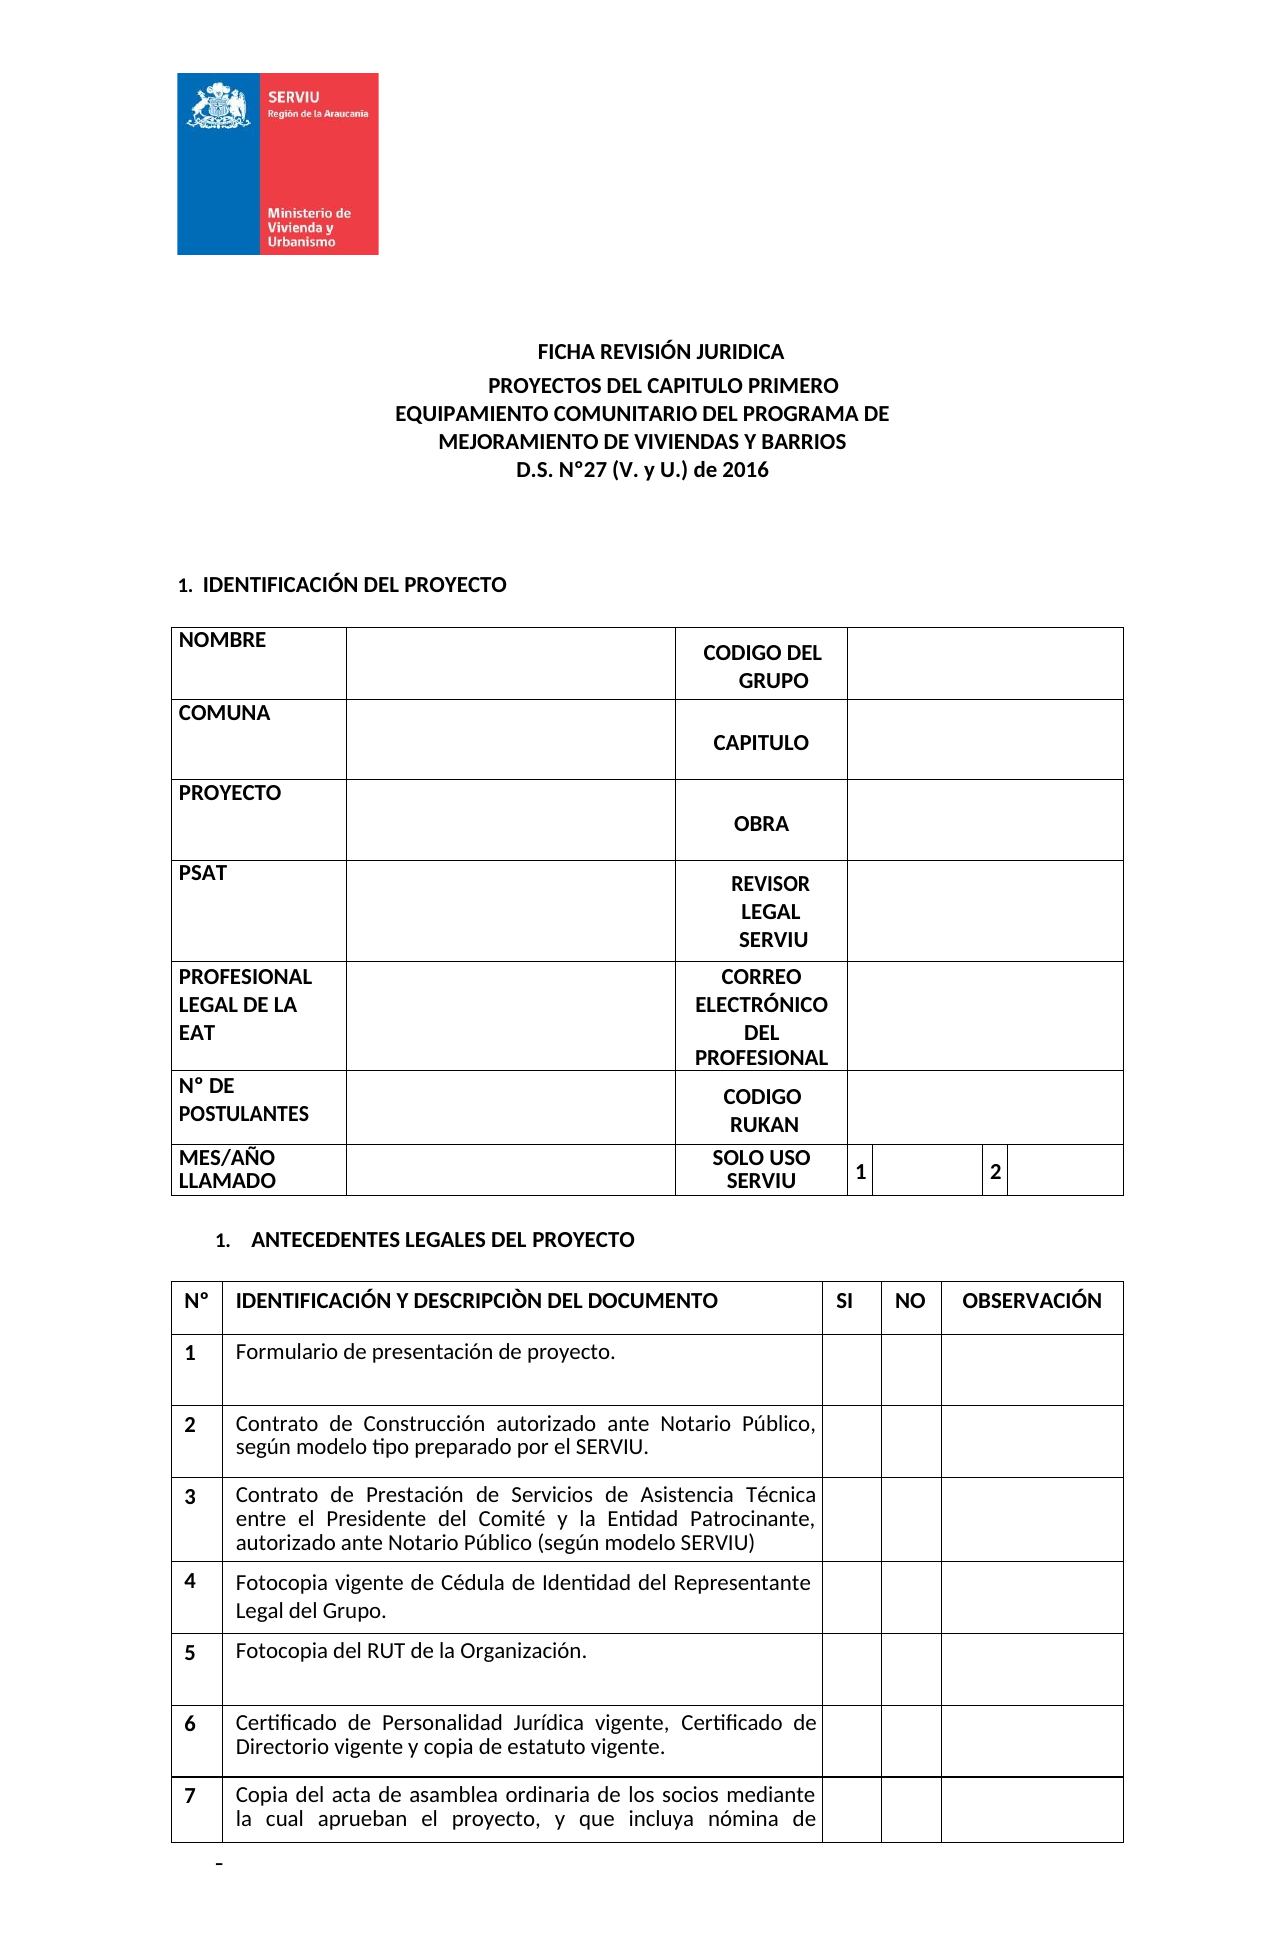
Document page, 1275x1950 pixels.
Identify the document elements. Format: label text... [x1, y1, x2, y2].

table_cell 1 [848, 1145, 872, 1194]
table_cell 4 [172, 1562, 222, 1633]
table_header Nº [172, 1282, 222, 1334]
table_cell 2 [172, 1406, 222, 1477]
table_cell [942, 1706, 1123, 1776]
table_cell 6 [172, 1706, 222, 1776]
table_cell MES/AÑO LLAMADO [172, 1145, 346, 1194]
table_header IDENTIFICACIÓN Y DESCRIPCIÒN DEL DOCUMENTO [223, 1282, 822, 1334]
table_cell [848, 700, 1123, 779]
table_cell 7 [172, 1778, 222, 1842]
table_header OBSERVACIÓN [942, 1282, 1123, 1334]
table_header CODIGO DEL GRUPO [676, 628, 847, 699]
table_cell [882, 1406, 941, 1477]
table_cell [848, 861, 1123, 961]
table_cell [347, 962, 675, 1070]
table_cell [347, 1071, 675, 1144]
table_cell Fotocopia del RUT de la Organización. [223, 1634, 822, 1704]
table_cell PROYECTO [172, 780, 346, 859]
table_cell [942, 1335, 1123, 1405]
table_cell [347, 780, 675, 859]
table_cell [942, 1634, 1123, 1704]
table_cell [1008, 1145, 1123, 1194]
table_cell [942, 1562, 1123, 1633]
table_cell [942, 1478, 1123, 1561]
table_header [848, 628, 1123, 699]
table_cell 3 [172, 1478, 222, 1561]
table_cell 2 [983, 1145, 1007, 1194]
table_cell PROFESIONAL LEGAL DE LA EAT [172, 962, 346, 1070]
table_cell REVISOR LEGAL SERVIU [676, 861, 847, 961]
list ANTECEDENTES LEGALES DEL PROYECTO [215, 1225, 1135, 1253]
table_cell Contrato de Prestación de Servicios de Asistencia Técnica entre el Presidente del Comité y la Entidad Patrocinante, autorizado ante Notario Público (según modelo SERVIU) [223, 1478, 822, 1561]
table_cell [823, 1634, 881, 1704]
table_cell 1 [172, 1335, 222, 1405]
subtitle PROYECTOS DEL CAPITULO PRIMERO EQUIPAMIENTO COMUNITARIO DEL PROGRAMA DE MEJORAMIENTO DE VIVIENDAS Y BARRIOS [387, 371, 897, 455]
table_cell [823, 1406, 881, 1477]
table_cell [848, 962, 1123, 1070]
table_cell Copia del acta de asamblea ordinaria de los socios mediante la cual aprueban el proyecto, y que incluya nómina de asistentes. [223, 1778, 822, 1842]
table_cell CODIGO RUKAN [676, 1071, 847, 1144]
table_cell [823, 1562, 881, 1633]
table_header [347, 628, 675, 699]
table_cell [347, 700, 675, 779]
table_cell 5 [172, 1634, 222, 1704]
table_cell Nº DE POSTULANTES [172, 1071, 346, 1144]
table_cell COMUNA [172, 700, 346, 779]
table_cell Fotocopia vigente de Cédula de Identidad del Representante Legal del Grupo. [223, 1562, 822, 1633]
table_cell [823, 1778, 881, 1842]
table_cell [347, 1145, 675, 1194]
table_cell [823, 1478, 881, 1561]
table_cell [823, 1706, 881, 1776]
table_cell Certificado de Personalidad Jurídica vigente, Certificado de Directorio vigente y copia de estatuto vigente. [223, 1706, 822, 1776]
table_cell SOLO USO SERVIU [676, 1145, 847, 1194]
table_cell [942, 1406, 1123, 1477]
table_cell [882, 1478, 941, 1561]
table_header NOMBRE [172, 628, 346, 699]
table_cell [942, 1778, 1123, 1842]
table_header SI [823, 1282, 881, 1334]
table_cell [882, 1706, 941, 1776]
text D.S. Nº27 (V. y U.) de 2016 [493, 456, 792, 484]
table_cell [882, 1335, 941, 1405]
table_cell Formulario de presentación de proyecto. [223, 1335, 822, 1405]
table_cell [823, 1335, 881, 1405]
table_cell [882, 1562, 941, 1633]
table_cell Contrato de Construcción autorizado ante Notario Público, según modelo tipo preparado por el SERVIU. [223, 1406, 822, 1477]
table_header NO [882, 1282, 941, 1334]
table_cell CORREO ELECTRÓNICO DEL PROFESIONAL [676, 962, 847, 1070]
picture [177, 73, 379, 255]
subtitle IDENTIFICACIÓN DEL PROYECTO [177, 570, 1135, 598]
table_cell [347, 861, 675, 961]
table_cell [873, 1145, 982, 1194]
subtitle FICHA REVISIÓN JURIDICA [387, 337, 897, 365]
table_cell OBRA [676, 780, 847, 859]
table_cell [882, 1634, 941, 1704]
table_cell PSAT [172, 861, 346, 961]
table_cell [882, 1778, 941, 1842]
table_cell CAPITULO [676, 700, 847, 779]
table_cell [848, 780, 1123, 859]
table_cell [848, 1071, 1123, 1144]
